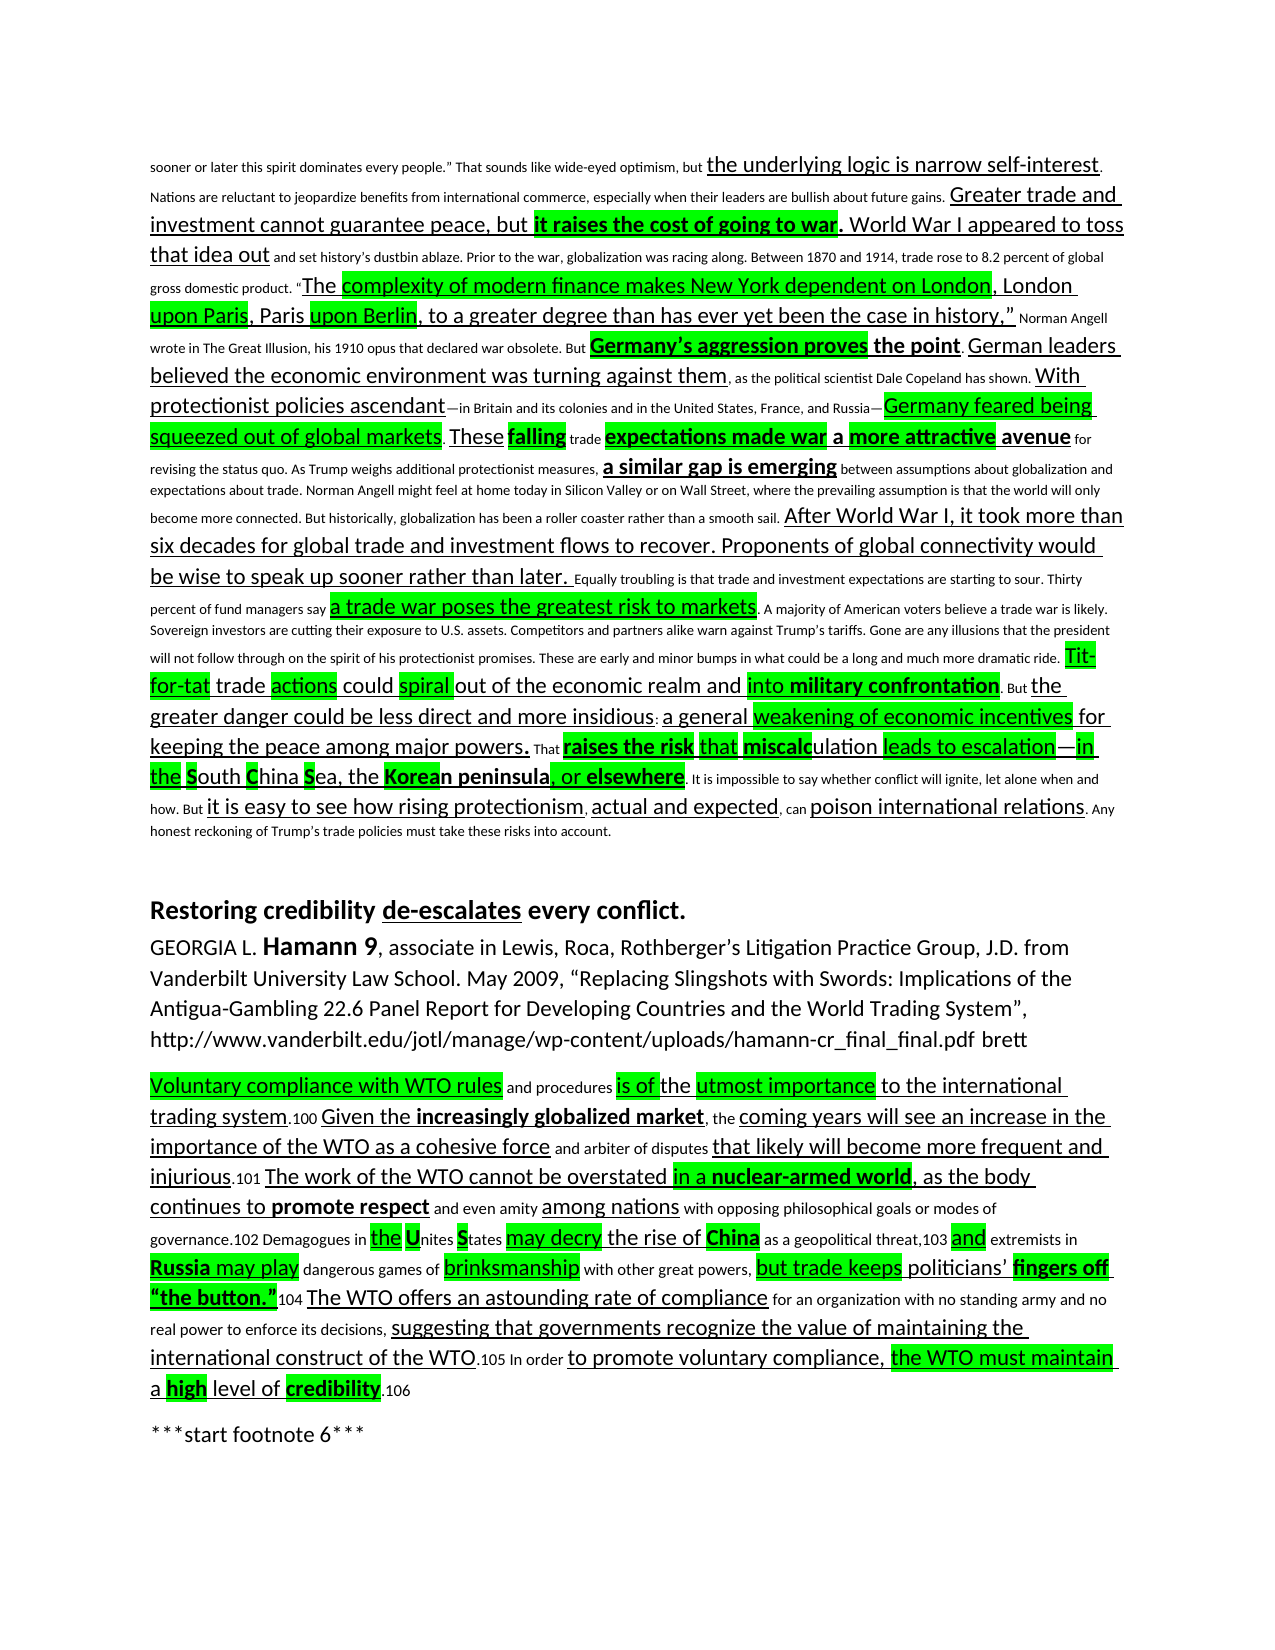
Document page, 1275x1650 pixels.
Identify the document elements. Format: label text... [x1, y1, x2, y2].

text Voluntary compliance with WTO rules and procedures is of the utmost importance to the international trading system.100 Given the increasingly globalized market, the coming years will see an increase in the importance of the WTO as a cohesive force and arbiter of disputes that likely will become more frequent and injurious.101 The work of the WTO cannot be overstated in a nuclear-armed world, as the body continues to promote respect and even amity among nations with opposing philosophical goals or modes of governance.102 Demagogues in the Unites States may decry the rise of China as a geopolitical threat,103 and extremists in Russia may play dangerous games of brinksmanship with other great powers, but trade keeps politicians’ fingers off “the button.”104 The WTO offers an astounding rate of compliance for an organization with no standing army and no real power to enforce its decisions, suggesting that governments recognize the value of maintaining the international construct of the WTO.105 In order to promote voluntary compliance, the WTO must maintain a high level of credibility.106 [150, 1072, 1125, 1402]
subtitle Restoring credibility de-escalates every conflict. [150, 893, 1125, 927]
text ***start footnote 6*** [150, 1421, 1125, 1449]
text GEORGIA L. Hamann 9, associate in Lewis, Roca, Rothberger’s Litigation Practice Group, J.D. from Vanderbilt University Law School. May 2009, “Replacing Slingshots with Swords: Implications of the Antigua-Gambling 22.6 Panel Report for Developing Countries and the World Trading System”, http://www.vanderbilt.edu/jotl/manage/wp-content/uploads/hamann-cr_final_final.pdf brett [150, 929, 1125, 1053]
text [150, 150, 1125, 840]
